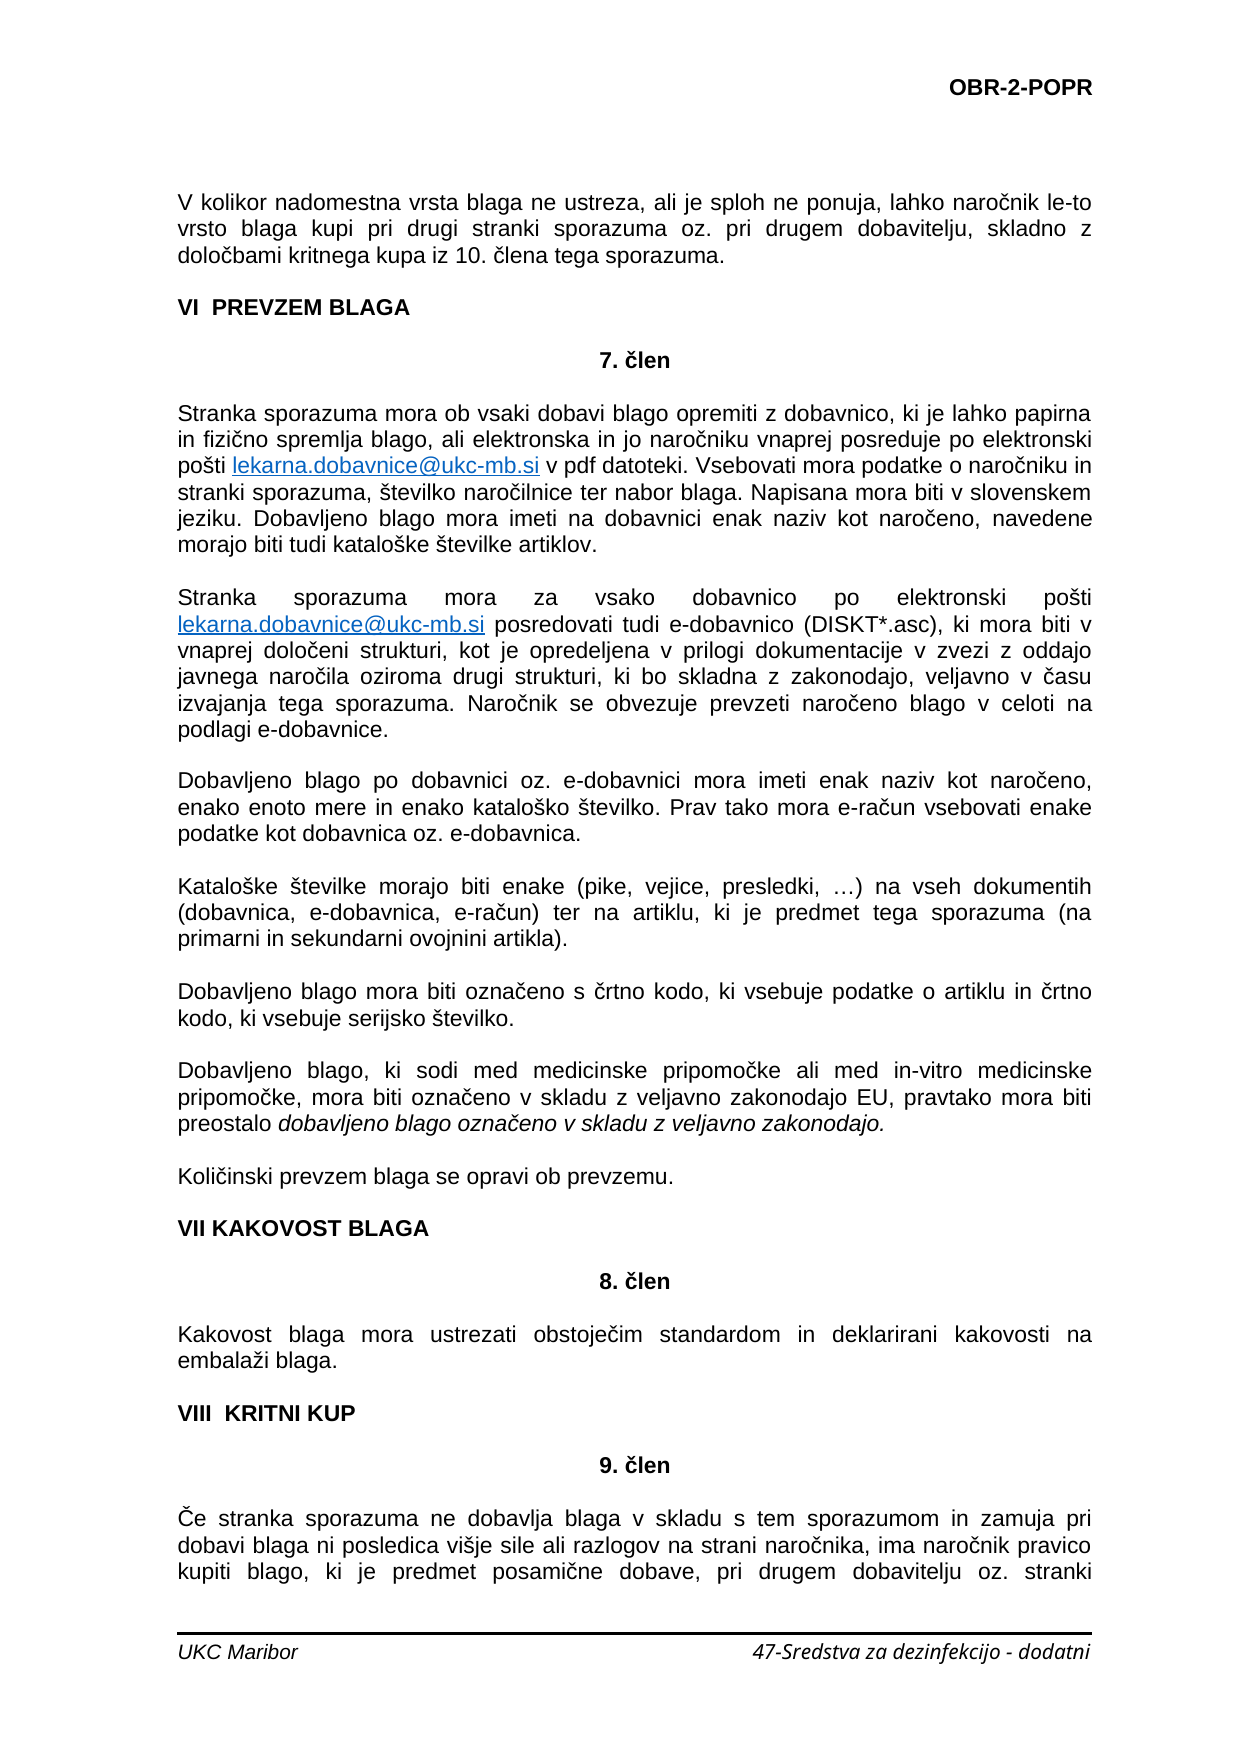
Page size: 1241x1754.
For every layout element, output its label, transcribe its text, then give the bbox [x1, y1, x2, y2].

text V kolikor nadomestna vrsta blaga ne ustreza, ali je sploh ne ponuja, lahko naročnik le-to vrsto blaga kupi pri drugi stranki sporazuma oz. pri drugem dobavitelju, skladno z določbami kritnega kupa iz 10. člena tega sporazuma. [177, 189, 1092, 268]
subtitle VII KAKOVOST BLAGA [177, 1215, 1092, 1242]
text Kataloške številke morajo biti enake (pike, vejice, presledki, …) na vseh dokumentih (dobavnica, e-dobavnica, e-račun) ter na artiklu, ki je predmet tega sporazuma (na primarni in sekundarni ovojnini artikla). [177, 873, 1092, 952]
text Dobavljeno blago, ki sodi med medicinske pripomočke ali med in-vitro medicinske pripomočke, mora biti označeno v skladu z veljavno zakonodajo EU, pravtako mora biti preostalo dobavljeno blago označeno v skladu z veljavno zakonodajo. [177, 1057, 1092, 1136]
text Količinski prevzem blaga se opravi ob prevzemu. [177, 1163, 1092, 1189]
text Stranka sporazuma mora za vsako dobavnico po elektronski pošti lekarna.dobavnice@ukc-mb.si posredovati tudi e-dobavnico (DISKT*.asc), ki mora biti v vnaprej določeni strukturi, kot je opredeljena v prilogi dokumentacije v zvezi z oddajo javnega naročila oziroma drugi strukturi, ki bo skladna z zakonodajo, veljavno v času izvajanja tega sporazuma. Naročnik se obvezuje prevzeti naročeno blago v celoti na podlagi e-dobavnice. [177, 584, 1092, 742]
text 8. člen [177, 1268, 1092, 1294]
text VIII KRITNI KUP [177, 1400, 1092, 1426]
text VI PREVZEM BLAGA [177, 294, 1092, 321]
text Dobavljeno blago mora biti označeno s črtno kodo, ki vsebuje podatke o artiklu in črtno kodo, ki vsebuje serijsko številko. [177, 978, 1092, 1031]
text Kakovost blaga mora ustrezati obstoječim standardom in deklarirani kakovosti na embalaži blaga. [177, 1321, 1092, 1373]
text 7. člen [177, 347, 1092, 373]
text Dobavljeno blago po dobavnici oz. e-dobavnici mora imeti enak naziv kot naročeno, enako enoto mere in enako kataloško številko. Prav tako mora e-račun vsebovati enake podatke kot dobavnica oz. e-dobavnica. [177, 767, 1092, 846]
text 9. člen [177, 1452, 1092, 1479]
text Stranka sporazuma mora ob vsaki dobavi blago opremiti z dobavnico, ki je lahko papirna in fizično spremlja blago, ali elektronska in jo naročniku vnaprej posreduje po elektronski pošti lekarna.dobavnice@ukc-mb.si v pdf datoteki. Vsebovati mora podatke o naročniku in stranki sporazuma, številko naročilnice ter nabor blaga. Napisana mora biti v slovenskem jeziku. Dobavljeno blago mora imeti na dobavnici enak naziv kot naročeno, navedene morajo biti tudi kataloške številke artiklov. [177, 400, 1092, 558]
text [177, 1505, 1092, 1584]
